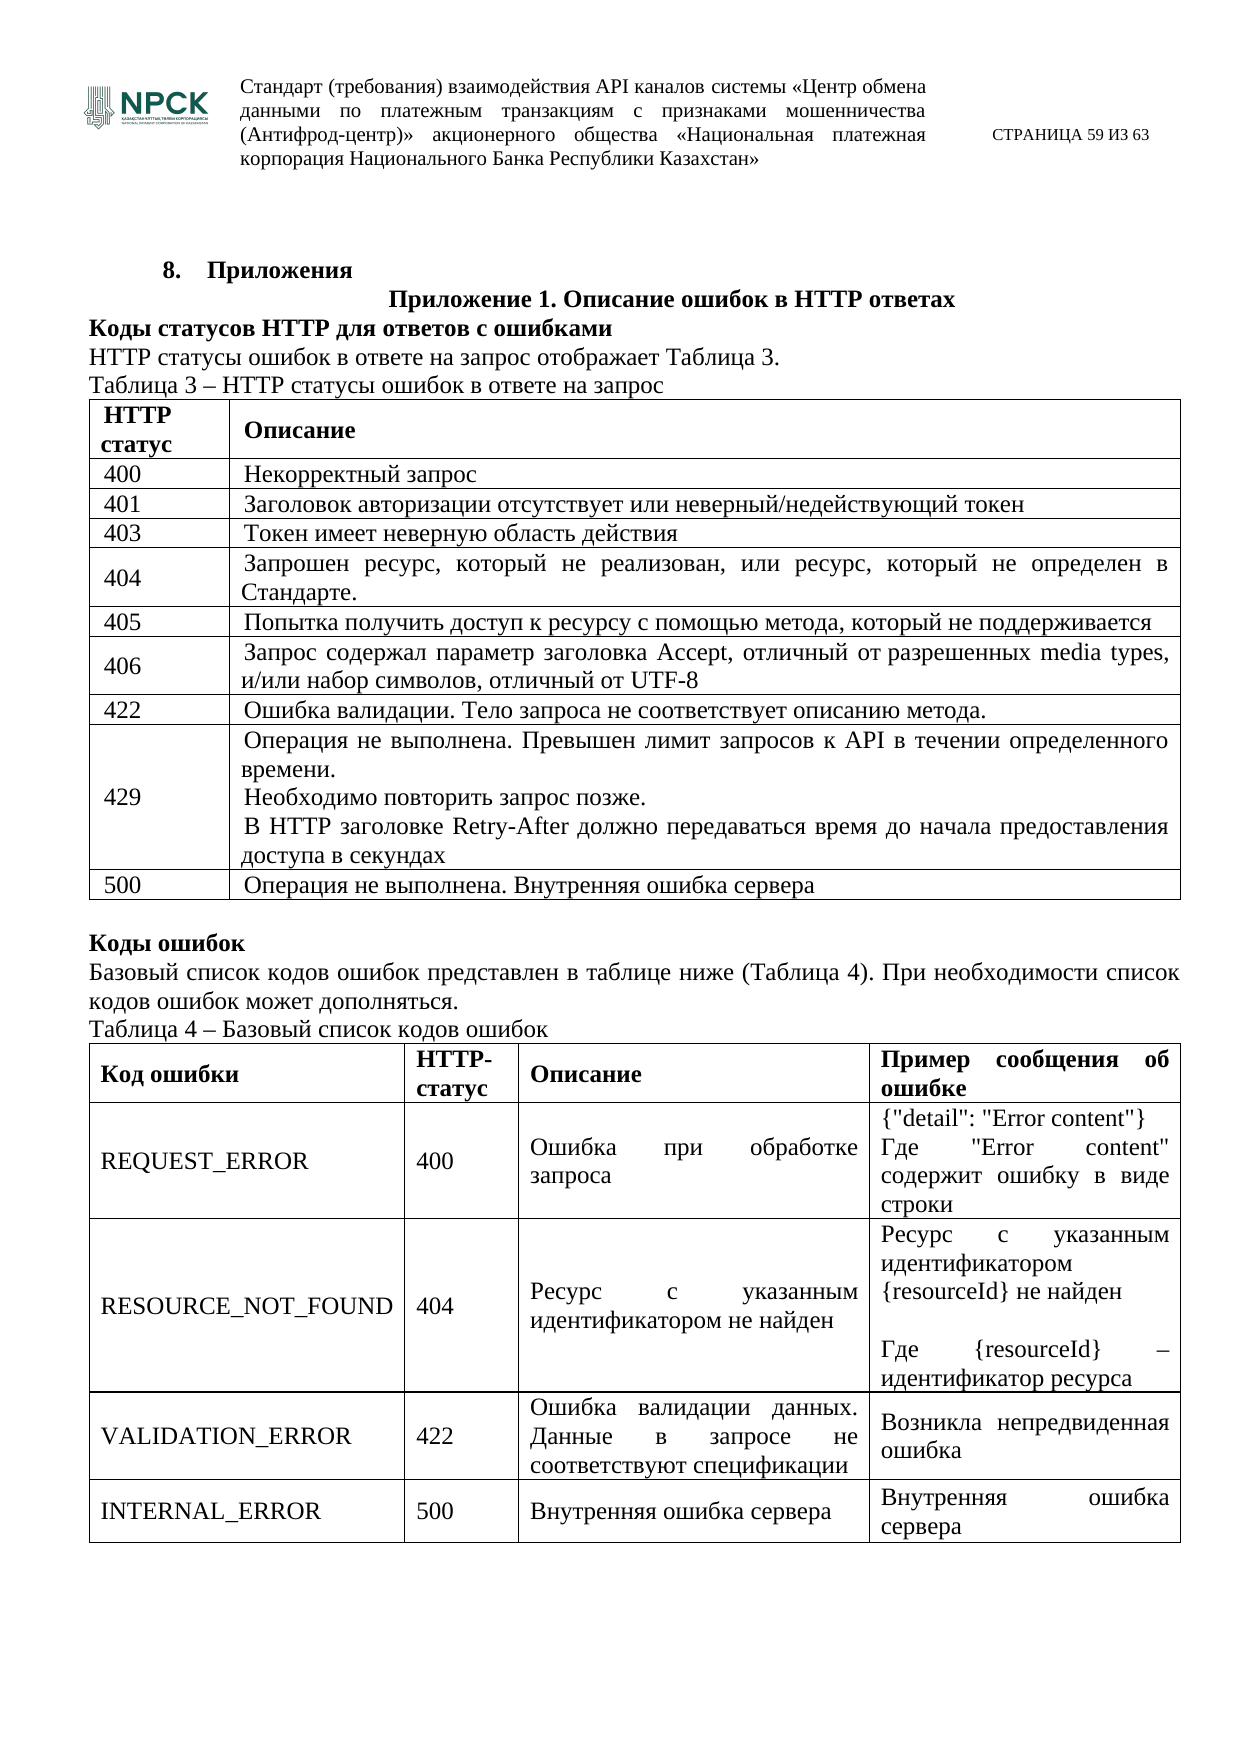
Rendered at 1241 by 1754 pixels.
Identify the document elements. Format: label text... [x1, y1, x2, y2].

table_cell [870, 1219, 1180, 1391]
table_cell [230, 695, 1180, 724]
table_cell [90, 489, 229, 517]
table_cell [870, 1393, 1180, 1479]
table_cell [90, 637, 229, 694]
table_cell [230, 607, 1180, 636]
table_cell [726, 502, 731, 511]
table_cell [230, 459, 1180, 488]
text Базовый список кодов ошибок представлен в таблице ниже (Таблица 4). При необходимости список кодов ошибок может дополняться. [89, 957, 1181, 1014]
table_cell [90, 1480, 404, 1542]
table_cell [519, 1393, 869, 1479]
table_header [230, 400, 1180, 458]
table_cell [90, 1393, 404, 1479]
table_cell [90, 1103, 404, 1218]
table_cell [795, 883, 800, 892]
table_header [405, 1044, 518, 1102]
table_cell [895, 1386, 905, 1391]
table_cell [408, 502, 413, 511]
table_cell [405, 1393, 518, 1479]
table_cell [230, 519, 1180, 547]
text Коды статусов HTTP для ответов с ошибками [89, 313, 1181, 342]
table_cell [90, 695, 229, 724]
text Коды ошибок [89, 900, 1181, 957]
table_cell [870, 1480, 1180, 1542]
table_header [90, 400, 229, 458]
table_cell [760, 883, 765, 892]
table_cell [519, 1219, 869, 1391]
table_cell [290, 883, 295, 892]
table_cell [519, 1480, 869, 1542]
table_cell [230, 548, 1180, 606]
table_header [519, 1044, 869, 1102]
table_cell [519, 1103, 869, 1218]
text HTTP статусы ошибок в ответе на запрос отображает Таблица 3. [89, 342, 1181, 371]
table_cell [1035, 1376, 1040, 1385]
text Таблица 3 – HTTP статусы ошибок в ответе на запрос [89, 371, 1181, 399]
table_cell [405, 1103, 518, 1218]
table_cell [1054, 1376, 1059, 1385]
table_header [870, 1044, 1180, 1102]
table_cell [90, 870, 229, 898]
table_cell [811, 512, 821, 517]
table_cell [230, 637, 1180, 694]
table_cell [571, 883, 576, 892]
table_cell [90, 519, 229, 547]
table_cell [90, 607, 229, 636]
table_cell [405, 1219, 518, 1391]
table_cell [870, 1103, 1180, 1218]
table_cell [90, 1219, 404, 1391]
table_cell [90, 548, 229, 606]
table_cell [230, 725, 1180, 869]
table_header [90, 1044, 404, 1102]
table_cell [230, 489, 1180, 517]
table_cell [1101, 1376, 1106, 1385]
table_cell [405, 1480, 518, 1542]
text Таблица 4 – Базовый список кодов ошибок [89, 1014, 1181, 1043]
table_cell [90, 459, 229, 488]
picture [77, 73, 215, 143]
list Приложения [89, 256, 1181, 284]
text Приложение 1. Описание ошибок в HTTP ответах [89, 284, 1181, 313]
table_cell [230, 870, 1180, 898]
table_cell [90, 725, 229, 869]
